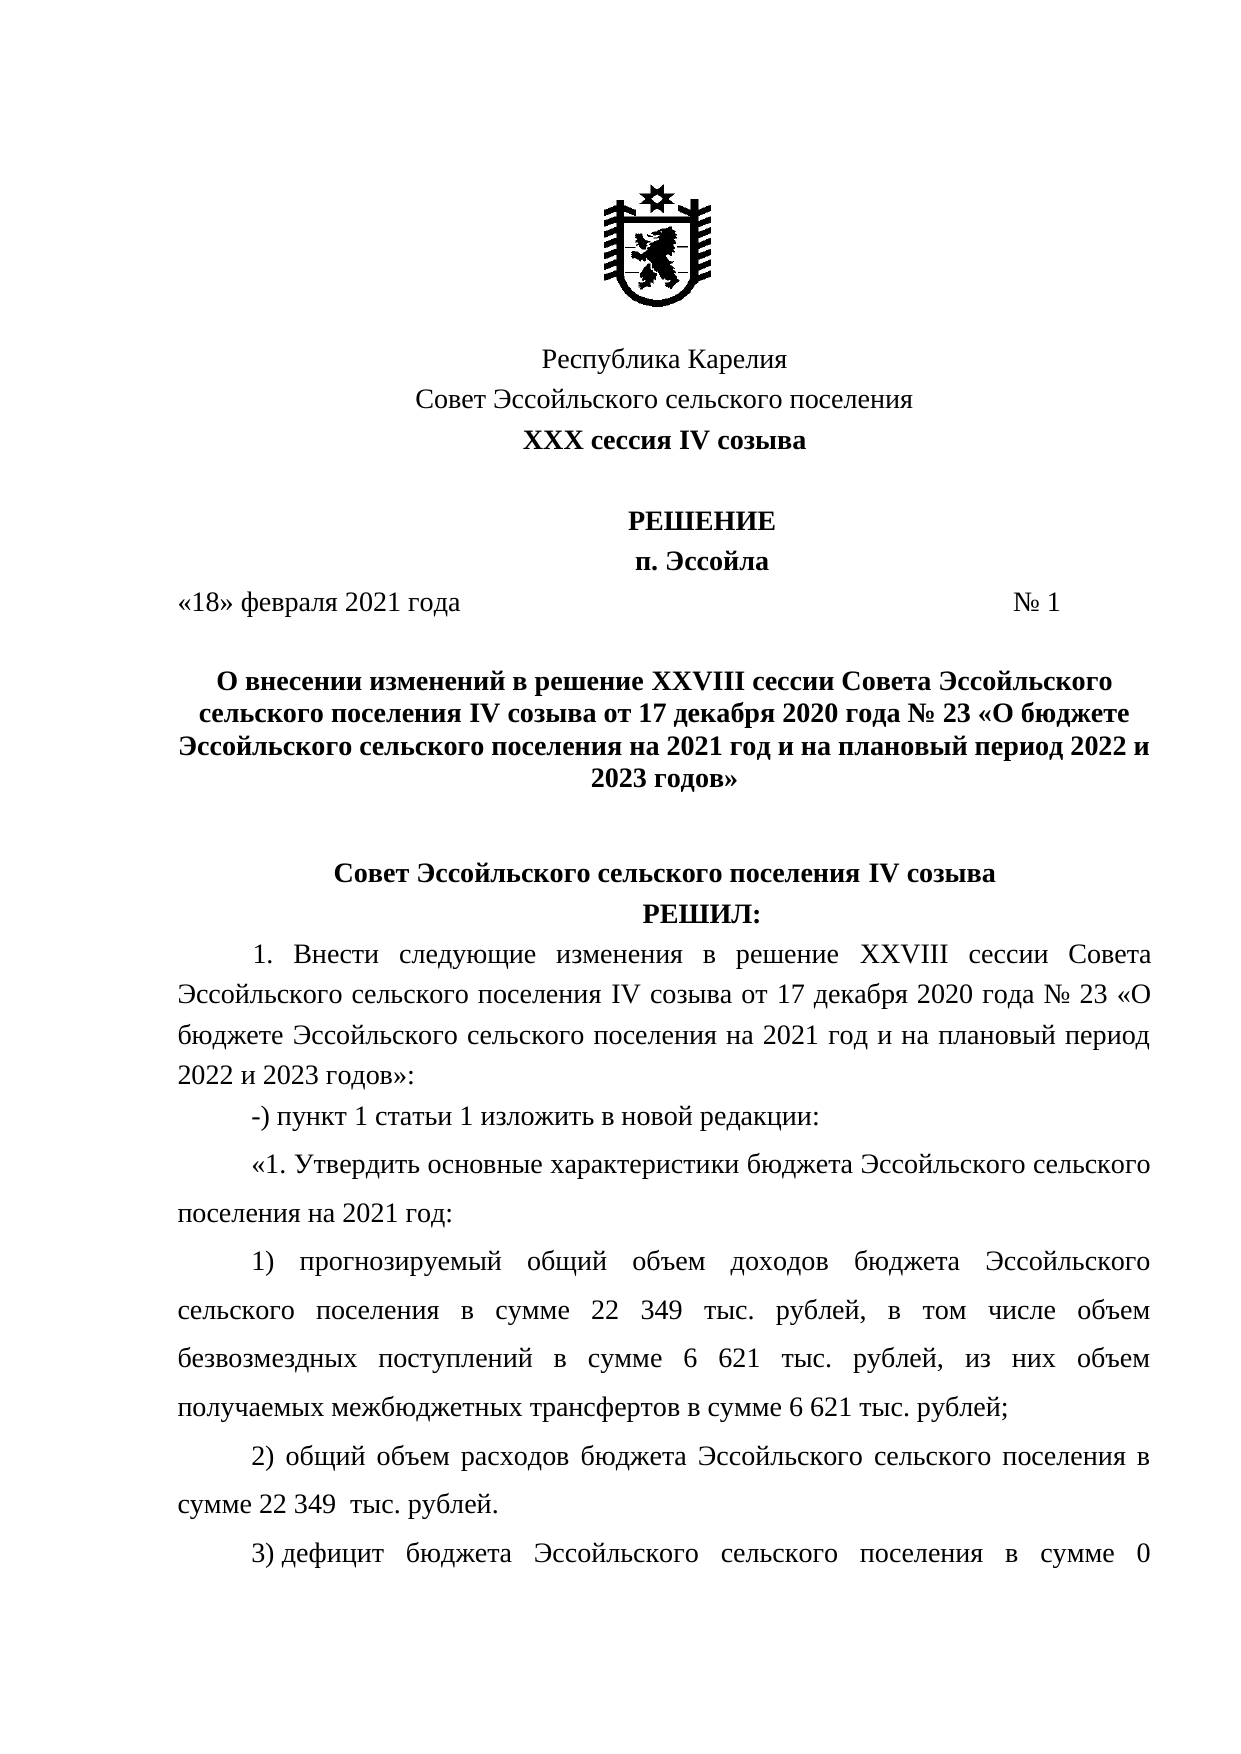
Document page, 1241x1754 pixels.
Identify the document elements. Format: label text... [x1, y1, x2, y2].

text Совет Эссойльского сельского поселения [177, 383, 1152, 415]
text 2) общий объем расходов бюджета Эссойльского сельского поселения в сумме 22 349 тыс. рублей. [177, 1439, 1152, 1519]
subtitle «18» февраля 2021 года № 1 [177, 585, 1152, 617]
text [177, 1536, 1152, 1568]
text 1) прогнозируемый общий объем доходов бюджета Эссойльского сельского поселения в сумме 22 349 тыс. рублей, в том числе объем безвозмездных поступлений в сумме 6 621 тыс. рублей, из них объем получаемых межбюджетных трансфертов в сумме 6 621 тыс. рублей; [177, 1244, 1152, 1422]
text XXX сессия IV созыва [177, 423, 1152, 455]
text п. Эссойла [177, 544, 1152, 577]
text РЕШИЛ: [177, 897, 1152, 929]
text Республика Карелия [177, 342, 1152, 374]
text «1. Утвердить основные характеристики бюджета Эссойльского сельского поселения на 2021 год: [177, 1147, 1152, 1228]
picture [602, 183, 713, 308]
subtitle РЕШЕНИЕ [177, 504, 1152, 536]
text 1. Внести следующие изменения в решение XXVIII сессии Совета Эссойльского сельского поселения IV созыва от 17 декабря 2020 года № 23 «О бюджете Эссойльского сельского поселения на 2021 год и на плановый период 2022 и 2023 годов»: [177, 937, 1152, 1091]
subtitle О внесении изменений в решение XXVIII сессии Совета Эссойльского сельского поселения IV созыва от 17 декабря 2020 года № 23 «О бюджете Эссойльского сельского поселения на 2021 год и на плановый период 2022 и 2023 годов» [177, 664, 1152, 793]
text -) пункт 1 статьи 1 изложить в новой редакции: [177, 1099, 1152, 1131]
text Совет Эссойльского сельского поселения IV созыва [177, 856, 1152, 889]
